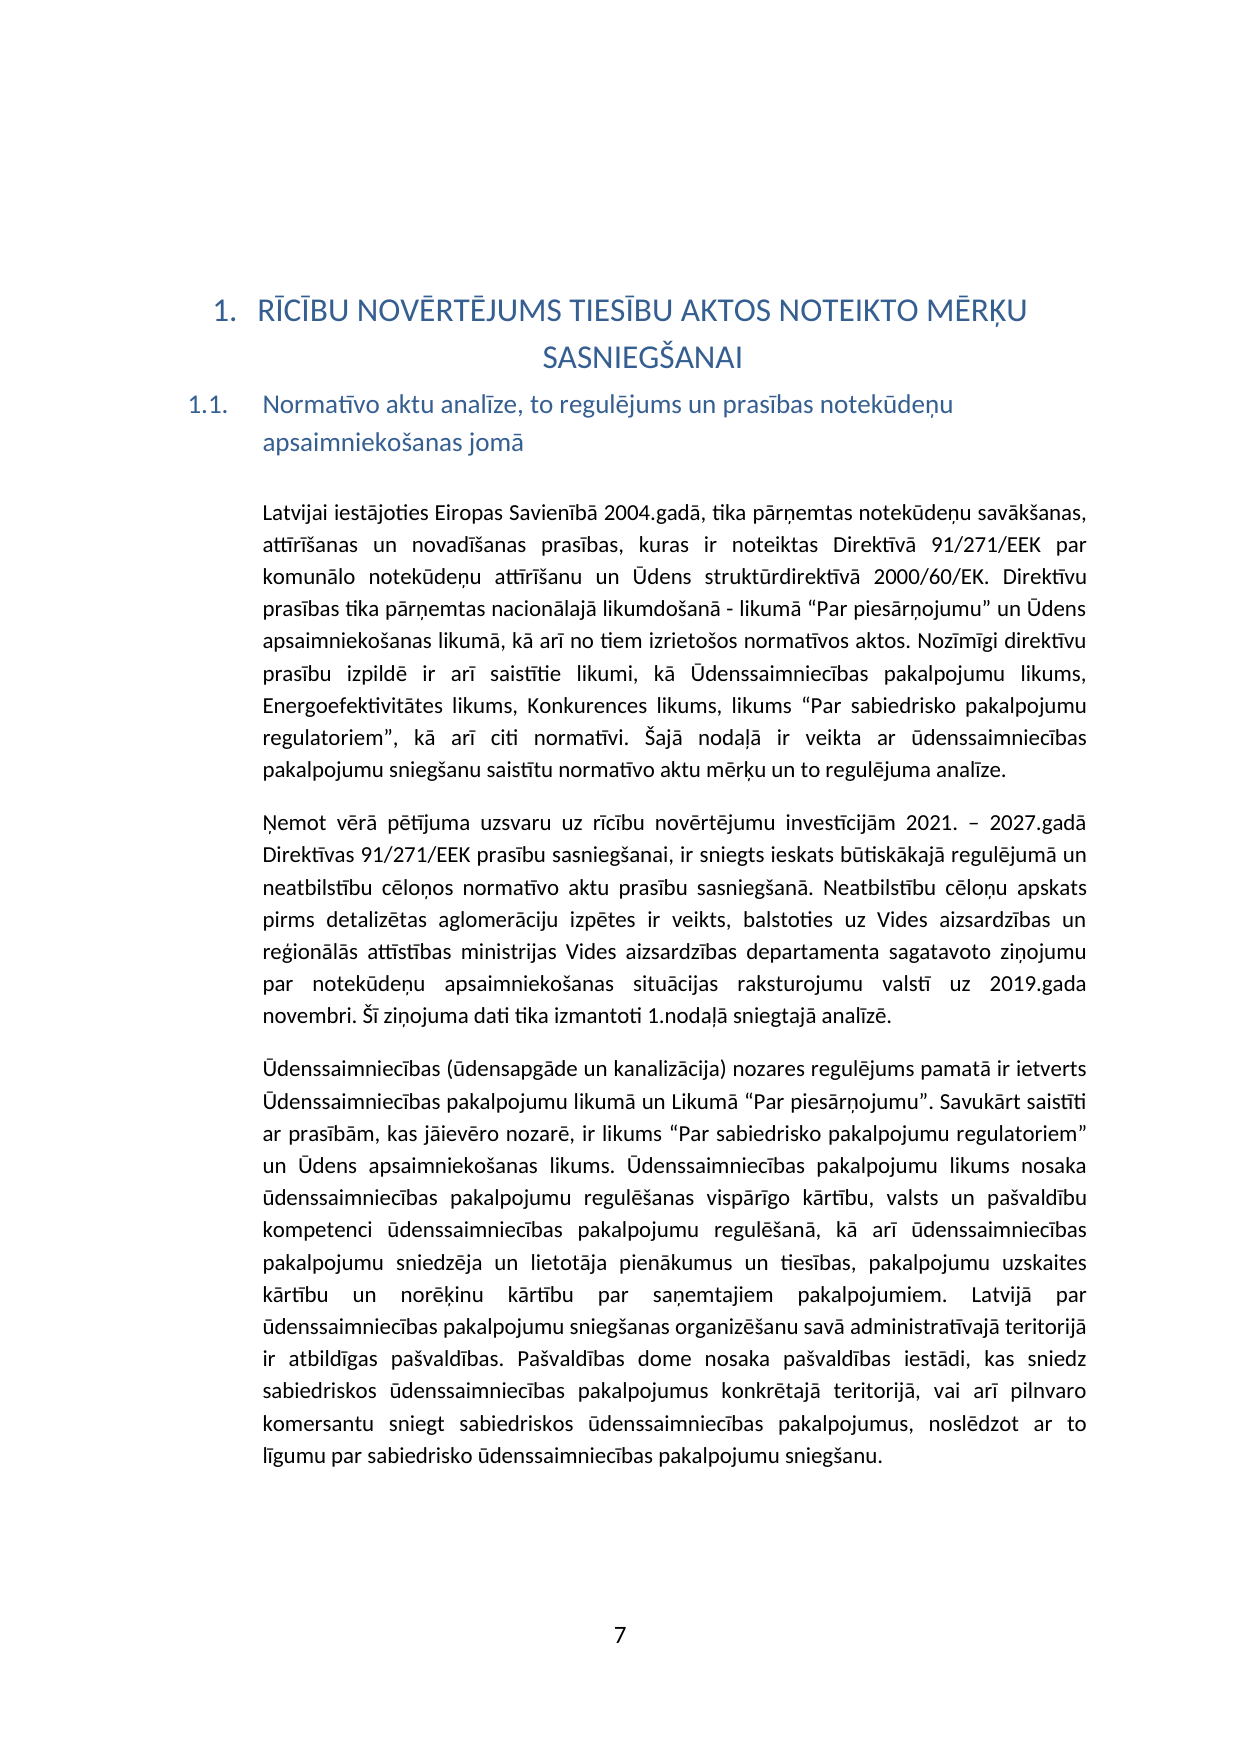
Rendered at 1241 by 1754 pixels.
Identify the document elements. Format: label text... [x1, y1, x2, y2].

subtitle Normatīvo aktu analīze, to regulējums un prasības notekūdeņu apsaimniekošanas jomā [187, 387, 1053, 458]
text Ņemot vērā pētījuma uzsvaru uz rīcību novērtējumu investīcijām 2021. – 2027.gadā Direktīvas 91/271/EEK prasību sasniegšanai, ir sniegts ieskats būtiskākajā regulējumā un neatbilstību cēloņos normatīvo aktu prasību sasniegšanā. Neatbilstību cēloņu apskats pirms detalizētas aglomerāciju izpētes ir veikts, balstoties uz Vides aizsardzības un reģionālās attīstības ministrijas Vides aizsardzības departamenta sagatavoto ziņojumu par notekūdeņu apsaimniekošanas situācijas raksturojumu valstī uz 2019.gada novembri. Šī ziņojuma dati tika izmantoti 1.nodaļā sniegtajā analīzē. [262, 808, 1088, 1029]
subtitle RĪCĪBU NOVĒRTĒJUMS TIESĪBU AKTOS NOTEIKTO MĒRĶU SASNIEGŠANAI [187, 289, 1053, 377]
text Ūdenssaimniecības (ūdensapgāde un kanalizācija) nozares regulējums pamatā ir ietverts Ūdenssaimniecības pakalpojumu likumā un Likumā “Par piesārņojumu”. Savukārt saistīti ar prasībām, kas jāievēro nozarē, ir likums “Par sabiedrisko pakalpojumu regulatoriem” un Ūdens apsaimniekošanas likums. Ūdenssaimniecības pakalpojumu likums nosaka ūdenssaimniecības pakalpojumu regulēšanas vispārīgo kārtību, valsts un pašvaldību kompetenci ūdenssaimniecības pakalpojumu regulēšanā, kā arī ūdenssaimniecības pakalpojumu sniedzēja un lietotāja pienākumus un tiesības, pakalpojumu uzskaites kārtību un norēķinu kārtību par saņemtajiem pakalpojumiem. Latvijā par ūdenssaimniecības pakalpojumu sniegšanas organizēšanu savā administratīvajā teritorijā ir atbildīgas pašvaldības. Pašvaldības dome nosaka pašvaldības iestādi, kas sniedz sabiedriskos ūdenssaimniecības pakalpojumus konkrētajā teritorijā, vai arī pilnvaro komersantu sniegt sabiedriskos ūdenssaimniecības pakalpojumus, noslēdzot ar to līgumu par sabiedrisko ūdenssaimniecības pakalpojumu sniegšanu. [262, 1083, 1088, 1469]
text Latvijai iestājoties Eiropas Savienībā 2004.gadā, tika pārņemtas notekūdeņu savākšanas, attīrīšanas un novadīšanas prasības, kuras ir noteiktas Direktīvā 91/271/EEK par komunālo notekūdeņu attīrīšanu un Ūdens struktūrdirektīvā 2000/60/EK. Direktīvu prasības tika pārņemtas nacionālajā likumdošanā - likumā “Par piesārņojumu” un Ūdens apsaimniekošanas likumā, kā arī no tiem izrietošos normatīvos aktos. Nozīmīgi direktīvu prasību izpildē ir arī saistītie likumi, kā Ūdenssaimniecības pakalpojumu likums, Energoefektivitātes likums, Konkurences likums, likums “Par sabiedrisko pakalpojumu regulatoriem”, kā arī citi normatīvi. Šajā nodaļā ir veikta ar ūdenssaimniecības pakalpojumu sniegšanu saistītu normatīvo aktu mērķu un to regulējuma analīze. [262, 498, 1088, 783]
